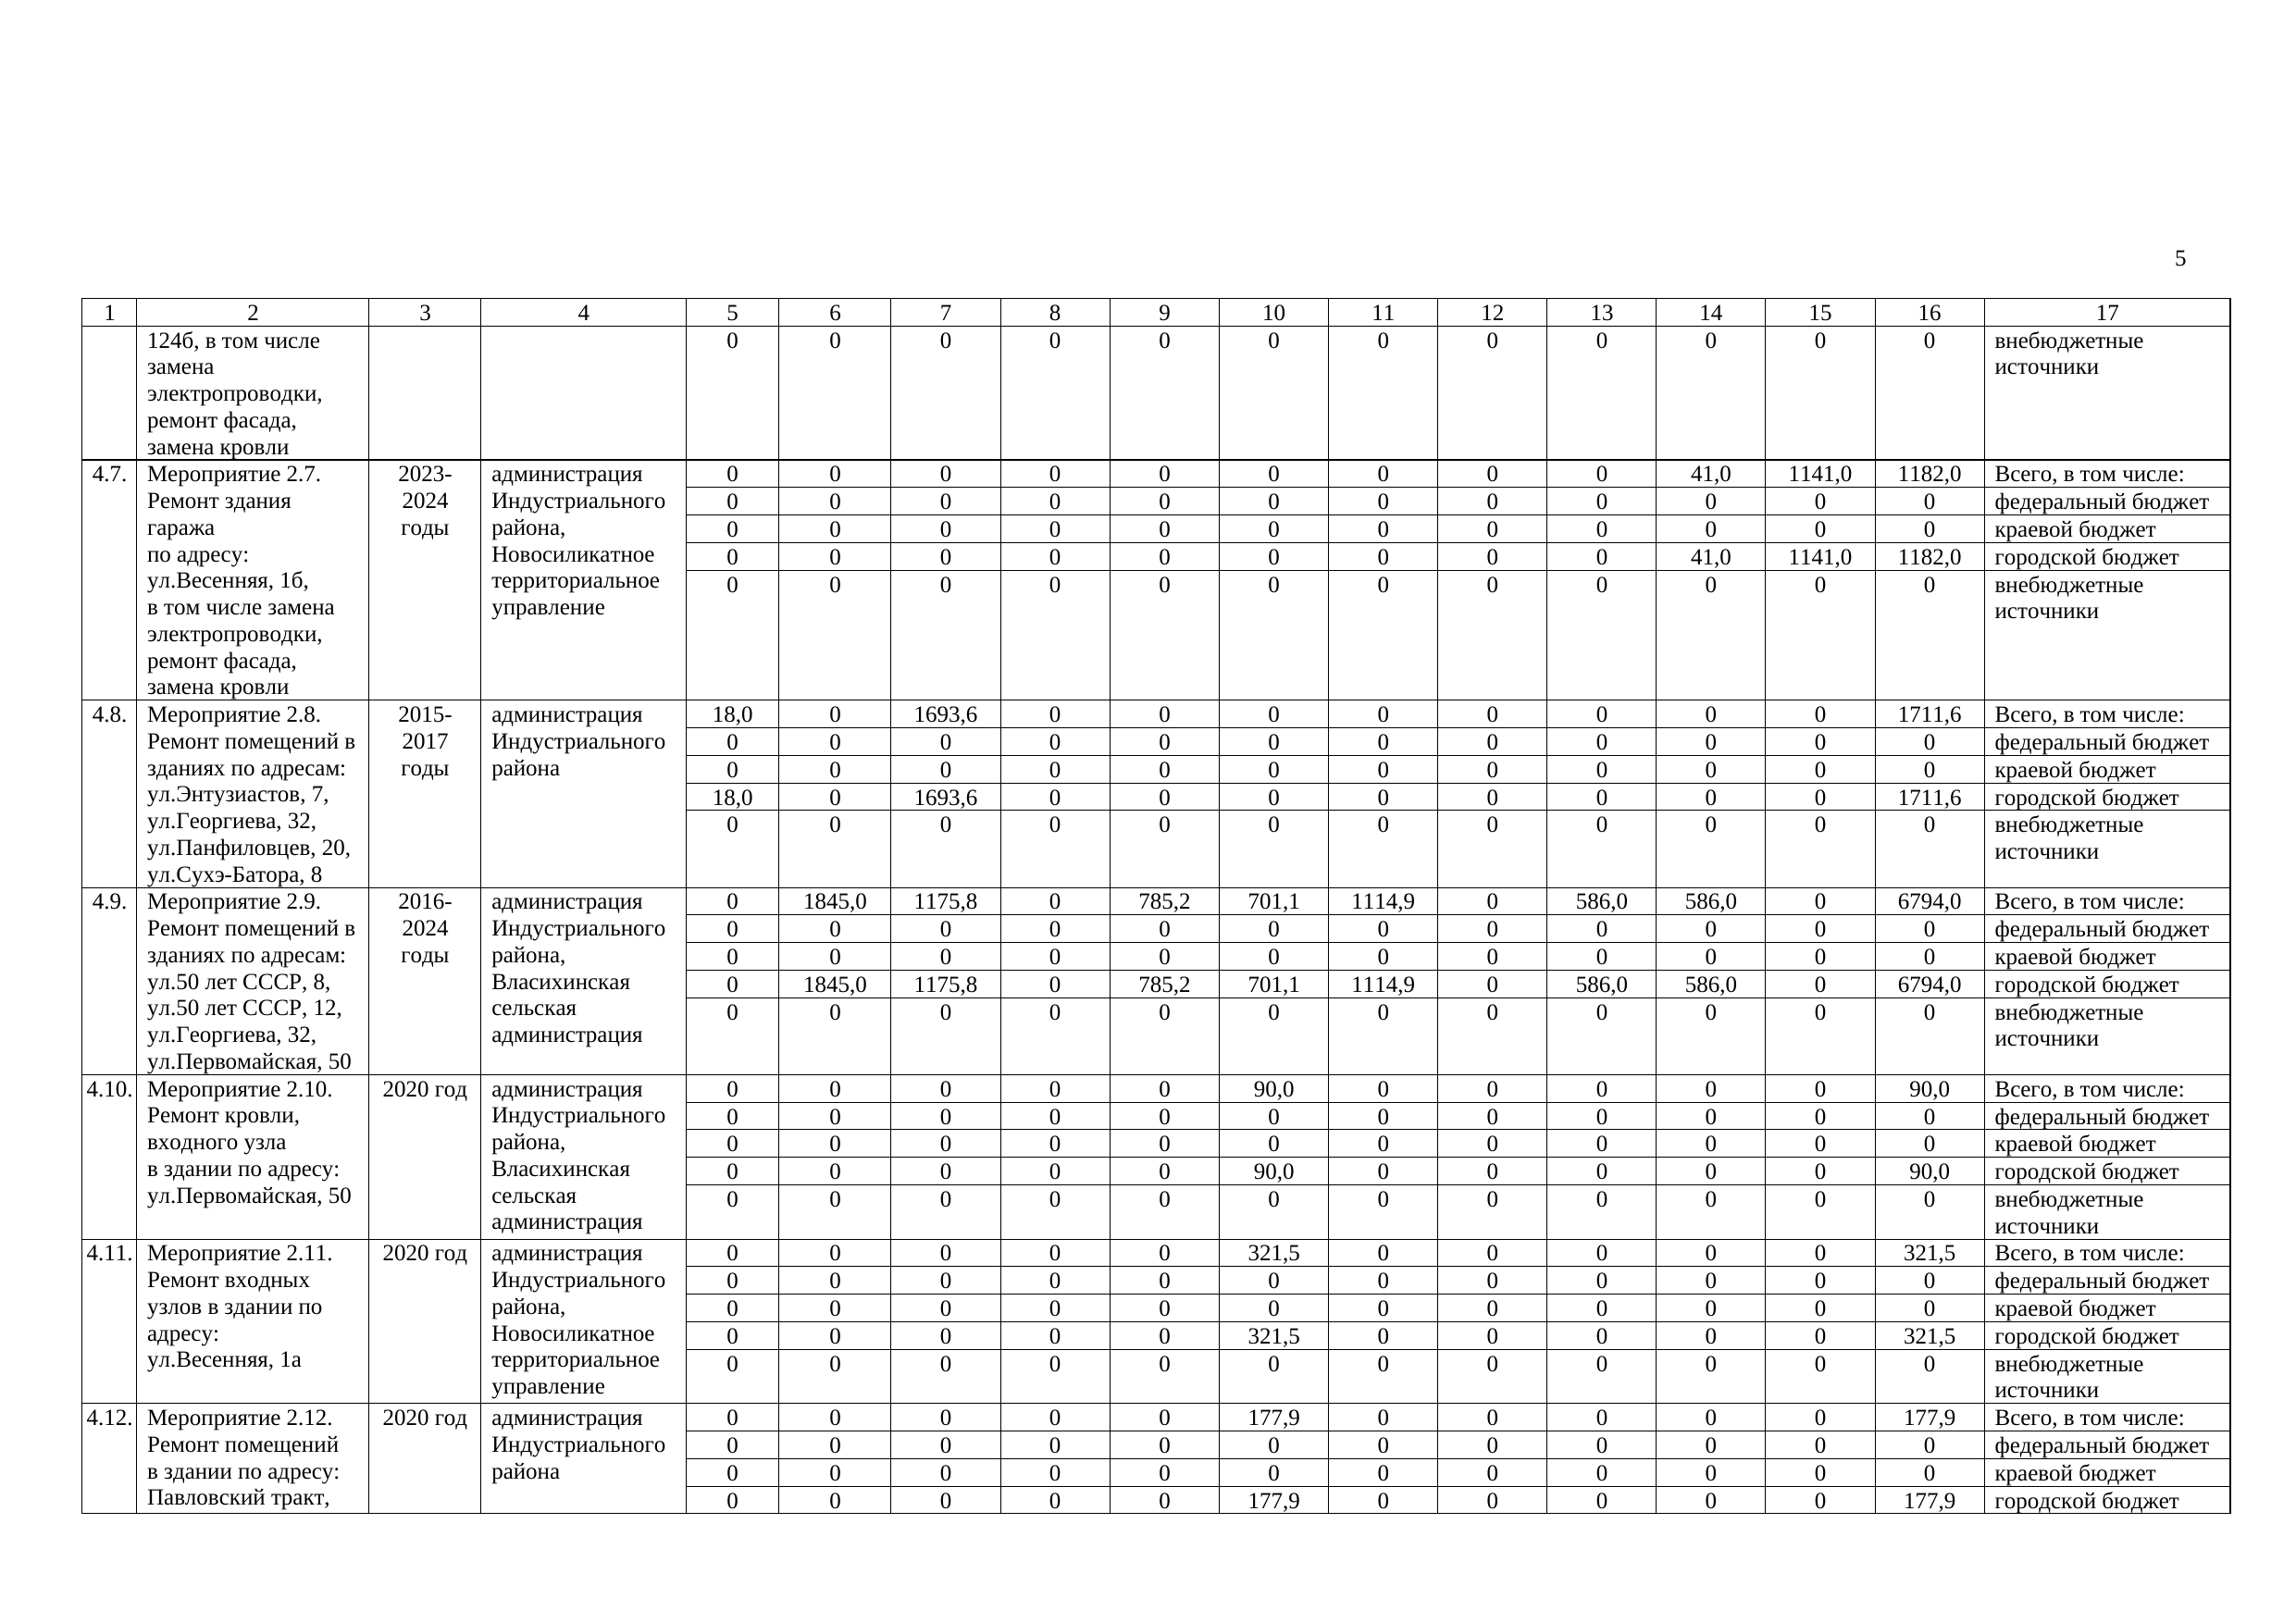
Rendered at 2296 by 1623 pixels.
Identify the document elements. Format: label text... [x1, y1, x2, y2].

table_cell 0 [1438, 1295, 1546, 1321]
table_cell 0 [687, 915, 778, 942]
table_cell 2023-2024 годы [369, 461, 480, 700]
table_cell 0 [1111, 1350, 1219, 1403]
table_cell 0 [1329, 915, 1437, 942]
table_cell внебюджетные источники [1985, 998, 2229, 1074]
table_cell 0 [1438, 1075, 1546, 1102]
table_cell 0 [1111, 515, 1219, 542]
table_cell федеральный бюджет [1985, 1431, 2229, 1458]
table_cell 0 [779, 1350, 890, 1403]
table_cell 0 [779, 915, 890, 942]
table_cell 0 [1876, 811, 1984, 886]
table_cell 0 [1329, 515, 1437, 542]
table_header 5 [687, 299, 778, 326]
table_cell 0 [1876, 728, 1984, 755]
table_cell 0 [1220, 461, 1328, 487]
table_cell 0 [1220, 784, 1328, 810]
table_cell 0 [779, 700, 890, 727]
table_cell 0 [779, 1075, 890, 1102]
table_cell 0 [1111, 1459, 1219, 1486]
table_cell 0 [1329, 1487, 1437, 1513]
table_cell 0 [1766, 811, 1875, 886]
table_cell 0 [1547, 1459, 1656, 1486]
table_cell 0 [1001, 784, 1110, 810]
table_cell 0 [1329, 943, 1437, 970]
table_cell 0 [1001, 327, 1110, 459]
table_cell 0 [1001, 811, 1110, 886]
table_cell 0 [1001, 1322, 1110, 1349]
table_cell 0 [1766, 1404, 1875, 1431]
table_cell 0 [1766, 784, 1875, 810]
table_cell 0 [1657, 811, 1765, 886]
table_cell 0 [1111, 1185, 1219, 1238]
table_cell городской бюджет [1985, 1322, 2229, 1349]
table_cell 0 [891, 998, 1000, 1074]
table_cell 0 [1657, 1267, 1765, 1294]
table_cell 0 [1001, 1185, 1110, 1238]
table_cell 0 [779, 1240, 890, 1266]
table_cell 0 [1111, 327, 1219, 459]
table_cell 0 [1329, 1103, 1437, 1129]
table_cell 0 [1547, 1267, 1656, 1294]
table_cell 0 [1547, 1322, 1656, 1349]
table_cell 2015-2017 годы [369, 700, 480, 886]
table_cell 0 [1329, 1240, 1437, 1266]
table_cell 0 [1657, 1185, 1765, 1238]
table_cell 1114,9 [1329, 888, 1437, 914]
table_cell 4.11. [82, 1240, 136, 1403]
table_cell 321,5 [1876, 1240, 1984, 1266]
table_cell 0 [779, 784, 890, 810]
table_cell 0 [779, 515, 890, 542]
table_cell 0 [779, 1185, 890, 1238]
table_cell 0 [1329, 1322, 1437, 1349]
table_cell 0 [1001, 1487, 1110, 1513]
table_cell федеральный бюджет [1985, 488, 2229, 514]
table_cell 0 [1657, 1322, 1765, 1349]
table_cell 18,0 [687, 784, 778, 810]
table_cell краевой бюджет [1985, 756, 2229, 783]
table_cell городской бюджет [1985, 543, 2229, 570]
table_cell 0 [1329, 543, 1437, 570]
table_cell 0 [1438, 728, 1546, 755]
table_cell 586,0 [1547, 888, 1656, 914]
table_cell 0 [1111, 1130, 1219, 1157]
table_header 4 [481, 299, 686, 326]
table_cell 1182,0 [1876, 461, 1984, 487]
table_cell 0 [1657, 1459, 1765, 1486]
table_cell 0 [1111, 461, 1219, 487]
table_cell 0 [1329, 1185, 1437, 1238]
table_cell 1141,0 [1766, 461, 1875, 487]
table_cell Всего, в том числе: [1985, 461, 2229, 487]
table_cell 0 [687, 971, 778, 997]
table_cell 0 [687, 756, 778, 783]
table_cell 0 [1766, 1431, 1875, 1458]
table_cell 0 [1438, 943, 1546, 970]
table_cell 0 [1438, 515, 1546, 542]
table_cell 0 [1220, 1130, 1328, 1157]
table_cell 0 [1329, 998, 1437, 1074]
table_cell 0 [1220, 1459, 1328, 1486]
table_cell 0 [1547, 811, 1656, 886]
table_cell Всего, в том числе: [1985, 1240, 2229, 1266]
table_cell 0 [779, 1431, 890, 1458]
table_cell 0 [1876, 943, 1984, 970]
table_cell 0 [1220, 515, 1328, 542]
table_cell 0 [1438, 327, 1546, 459]
table_cell 0 [779, 1487, 890, 1513]
table_cell 0 [1438, 488, 1546, 514]
table_cell 2020 год [369, 1075, 480, 1238]
table_cell городской бюджет [1985, 971, 2229, 997]
table_cell 0 [779, 571, 890, 700]
table_cell 1182,0 [1876, 543, 1984, 570]
table_cell 0 [1111, 1267, 1219, 1294]
table_cell 0 [1876, 1350, 1984, 1403]
table_cell 0 [1876, 488, 1984, 514]
table_cell 0 [1766, 1322, 1875, 1349]
table_cell 0 [1329, 1404, 1437, 1431]
table_cell 0 [1111, 1295, 1219, 1321]
table_cell 0 [1876, 1431, 1984, 1458]
table_cell 0 [1438, 784, 1546, 810]
table_cell 0 [1547, 1130, 1656, 1157]
table_cell 0 [779, 1158, 890, 1184]
table_cell 0 [1876, 327, 1984, 459]
table_cell 0 [1657, 1158, 1765, 1184]
table_cell 0 [687, 1404, 778, 1431]
table_cell 90,0 [1220, 1158, 1328, 1184]
table_cell 0 [779, 1322, 890, 1349]
table_cell 0 [687, 1267, 778, 1294]
table_cell 0 [1111, 1487, 1219, 1513]
table_cell 0 [1657, 515, 1765, 542]
table_cell 0 [1329, 1267, 1437, 1294]
table_cell федеральный бюджет [1985, 1267, 2229, 1294]
table_cell 177,9 [1220, 1404, 1328, 1431]
table_cell 0 [1547, 915, 1656, 942]
table_cell 0 [1876, 1459, 1984, 1486]
table_cell 0 [1220, 915, 1328, 942]
table_header 15 [1766, 299, 1875, 326]
table_cell 0 [1220, 543, 1328, 570]
table_cell 0 [1001, 1240, 1110, 1266]
table_cell 0 [1876, 915, 1984, 942]
table_cell 0 [1657, 1240, 1765, 1266]
table_cell 0 [1438, 888, 1546, 914]
table_cell 0 [891, 1185, 1000, 1238]
table_cell 0 [891, 1404, 1000, 1431]
table_cell 0 [1438, 543, 1546, 570]
table_cell 0 [1111, 811, 1219, 886]
table_cell 0 [1329, 1295, 1437, 1321]
table_cell 177,9 [1220, 1487, 1328, 1513]
table_cell Всего, в том числе: [1985, 700, 2229, 727]
table_cell 0 [1547, 1295, 1656, 1321]
table_cell 0 [1438, 1487, 1546, 1513]
table_cell 0 [1111, 756, 1219, 783]
table_cell 0 [1876, 1267, 1984, 1294]
table_cell 0 [1329, 756, 1437, 783]
table_cell 0 [687, 1103, 778, 1129]
table_header 1 [82, 299, 136, 326]
table_cell 0 [1657, 1487, 1765, 1513]
table_cell 0 [687, 1459, 778, 1486]
table_cell 0 [1329, 571, 1437, 700]
table_cell 0 [1438, 1103, 1546, 1129]
table_cell 0 [687, 1130, 778, 1157]
table_header 3 [369, 299, 480, 326]
table_cell 0 [1220, 1295, 1328, 1321]
table_cell 586,0 [1657, 971, 1765, 997]
table_cell 0 [1547, 1158, 1656, 1184]
table_cell 177,9 [1876, 1487, 1984, 1513]
table_cell 2020 год [369, 1404, 480, 1513]
table_cell 0 [891, 1075, 1000, 1102]
table_cell 0 [1657, 1404, 1765, 1431]
table_cell 0 [687, 1295, 778, 1321]
table_cell 0 [1547, 1103, 1656, 1129]
table_cell 0 [1547, 1185, 1656, 1238]
table_cell 0 [1766, 1487, 1875, 1513]
table_cell 0 [1766, 327, 1875, 459]
table_cell 0 [1657, 784, 1765, 810]
table_cell 0 [1111, 1240, 1219, 1266]
table_cell 0 [1111, 998, 1219, 1074]
table_cell 0 [1876, 1295, 1984, 1321]
table_cell администрация Индустриального района, Власихинская сельская администрация [481, 888, 686, 1074]
table_cell 0 [1547, 998, 1656, 1074]
table_cell 0 [1657, 1075, 1765, 1102]
table_cell 1845,0 [779, 888, 890, 914]
table_cell 0 [1329, 728, 1437, 755]
table_cell городской бюджет [1985, 784, 2229, 810]
table_cell 0 [891, 1103, 1000, 1129]
table_cell 785,2 [1111, 971, 1219, 997]
table_cell 0 [1547, 571, 1656, 700]
table_cell 0 [1766, 888, 1875, 914]
table_cell 0 [1329, 1350, 1437, 1403]
table_cell 0 [779, 461, 890, 487]
table_cell 0 [1657, 998, 1765, 1074]
table_cell 0 [1547, 943, 1656, 970]
table_cell 0 [1438, 700, 1546, 727]
table_cell 0 [1111, 784, 1219, 810]
table_header 10 [1220, 299, 1328, 326]
table_cell 4.10. [82, 1075, 136, 1238]
table_cell 0 [1001, 515, 1110, 542]
table_cell Мероприятие 2.10. Ремонт кровли, входного узла в здании по адресу: ул.Первомайская, 50 [137, 1075, 368, 1238]
table_header 16 [1876, 299, 1984, 326]
table_cell администрация Индустриального района [481, 700, 686, 886]
table_cell 1711,6 [1876, 700, 1984, 727]
table_cell 0 [1657, 728, 1765, 755]
table_cell 0 [687, 515, 778, 542]
table_header 17 [1985, 299, 2229, 326]
table_cell 0 [1001, 728, 1110, 755]
table_cell 0 [687, 1431, 778, 1458]
table_cell 0 [1329, 811, 1437, 886]
table_cell краевой бюджет [1985, 1295, 2229, 1321]
table_cell 0 [1220, 1267, 1328, 1294]
table_cell 586,0 [1657, 888, 1765, 914]
table_cell 0 [1766, 971, 1875, 997]
table_cell 0 [779, 1295, 890, 1321]
table_cell 0 [1329, 1431, 1437, 1458]
table_cell внебюджетные источники [1985, 1350, 2229, 1403]
table_cell краевой бюджет [1985, 1459, 2229, 1486]
table_cell 0 [1111, 1103, 1219, 1129]
table_cell городской бюджет [1985, 1158, 2229, 1184]
table_header 11 [1329, 299, 1437, 326]
table_cell 0 [1547, 784, 1656, 810]
table_cell 0 [1766, 1075, 1875, 1102]
table_cell 0 [687, 811, 778, 886]
table_cell 0 [891, 461, 1000, 487]
table_cell 0 [1220, 700, 1328, 727]
table_cell 18,0 [687, 700, 778, 727]
table_cell 0 [1547, 461, 1656, 487]
table_cell 0 [1220, 1103, 1328, 1129]
table_cell 0 [1876, 1130, 1984, 1157]
table_cell 0 [1766, 943, 1875, 970]
table_cell 0 [1001, 488, 1110, 514]
table_cell 0 [1657, 327, 1765, 459]
table_cell 0 [1657, 1431, 1765, 1458]
table_cell 0 [891, 488, 1000, 514]
table_cell 0 [687, 1350, 778, 1403]
table_cell 0 [891, 915, 1000, 942]
table_cell 0 [1438, 915, 1546, 942]
table_cell 0 [1438, 1240, 1546, 1266]
table_cell 0 [1547, 728, 1656, 755]
table_cell 0 [1876, 1185, 1984, 1238]
table_cell 0 [1876, 571, 1984, 700]
table_cell 1114,9 [1329, 971, 1437, 997]
table_cell 0 [1547, 1240, 1656, 1266]
table_cell 0 [891, 728, 1000, 755]
table_cell 0 [1329, 784, 1437, 810]
table_header 14 [1657, 299, 1765, 326]
table_cell 0 [1547, 327, 1656, 459]
table_cell 90,0 [1876, 1075, 1984, 1102]
table_cell 0 [891, 1240, 1000, 1266]
table_cell внебюджетные источники [1985, 571, 2229, 700]
table_cell 90,0 [1876, 1158, 1984, 1184]
table_cell администрация Индустриального района, Власихинская сельская администрация [481, 1075, 686, 1238]
table_cell 0 [1001, 1431, 1110, 1458]
table_cell 0 [687, 571, 778, 700]
table_cell 0 [1001, 756, 1110, 783]
table_cell 0 [687, 488, 778, 514]
table_cell 0 [1438, 756, 1546, 783]
table_cell 0 [1220, 943, 1328, 970]
table_cell внебюджетные источники [1985, 327, 2229, 459]
table_cell 586,0 [1547, 971, 1656, 997]
table_header 8 [1001, 299, 1110, 326]
table_cell 0 [891, 1322, 1000, 1349]
table_cell 0 [891, 1267, 1000, 1294]
table_cell 0 [891, 811, 1000, 886]
table_cell 2020 год [369, 1240, 480, 1403]
table_cell 0 [1766, 1240, 1875, 1266]
table_cell 0 [779, 756, 890, 783]
table_cell Мероприятие 2.11. Ремонт входных узлов в здании по адресу: ул.Весенняя, 1а [137, 1240, 368, 1403]
table_cell 0 [1001, 1158, 1110, 1184]
table_cell 0 [687, 728, 778, 755]
table_cell 0 [1438, 1404, 1546, 1431]
table_cell 0 [779, 1404, 890, 1431]
table_cell 0 [1657, 1103, 1765, 1129]
table_cell 0 [687, 998, 778, 1074]
table_cell 0 [1547, 543, 1656, 570]
table_cell внебюджетные источники [1985, 1185, 2229, 1238]
table_cell 0 [1547, 1350, 1656, 1403]
table_cell 0 [1111, 1431, 1219, 1458]
table_cell 0 [891, 1350, 1000, 1403]
table_cell 1141,0 [1766, 543, 1875, 570]
table_cell 0 [1876, 515, 1984, 542]
table_cell 2016-2024 годы [369, 888, 480, 1074]
table_cell 0 [1438, 1267, 1546, 1294]
table_cell 0 [891, 1295, 1000, 1321]
table_cell 0 [1657, 571, 1765, 700]
table_cell 0 [891, 327, 1000, 459]
table_cell 41,0 [1657, 543, 1765, 570]
table_cell 0 [1438, 971, 1546, 997]
table_cell 0 [687, 327, 778, 459]
table_cell 0 [779, 327, 890, 459]
table_cell 0 [891, 571, 1000, 700]
table_cell 0 [1220, 1350, 1328, 1403]
table_cell 0 [1547, 756, 1656, 783]
table_cell 0 [1111, 1075, 1219, 1102]
table_cell 0 [1547, 1404, 1656, 1431]
table_cell 0 [1876, 756, 1984, 783]
table_cell 4.8. [82, 700, 136, 886]
table_cell 0 [779, 543, 890, 570]
table_cell 0 [1547, 700, 1656, 727]
table_cell 0 [1547, 488, 1656, 514]
table_cell 4.12. [82, 1404, 136, 1513]
table_cell 0 [891, 543, 1000, 570]
table_cell 0 [891, 515, 1000, 542]
table_cell Мероприятие 2.9. Ремонт помещений в зданиях по адресам: ул.50 лет СССР, 8, ул.50 лет СССР, 12, ул.Георгиева, 32, ул.Первомайская, 50 [137, 888, 368, 1074]
table_cell 321,5 [1220, 1322, 1328, 1349]
table_cell 701,1 [1220, 971, 1328, 997]
table_cell 1845,0 [779, 971, 890, 997]
table_cell 0 [1111, 488, 1219, 514]
table_cell 0 [779, 998, 890, 1074]
table_cell 0 [1220, 756, 1328, 783]
table_cell 0 [1220, 998, 1328, 1074]
table_cell 0 [1001, 888, 1110, 914]
table_cell 90,0 [1220, 1075, 1328, 1102]
table_cell 0 [1220, 728, 1328, 755]
table_cell 0 [1438, 1158, 1546, 1184]
table_cell 0 [1766, 1350, 1875, 1403]
table_cell 0 [1766, 915, 1875, 942]
table_cell федеральный бюджет [1985, 1103, 2229, 1129]
table_cell 0 [1329, 1130, 1437, 1157]
table_cell краевой бюджет [1985, 1130, 2229, 1157]
table_cell 0 [1220, 327, 1328, 459]
table_cell 4.9. [82, 888, 136, 1074]
table_cell 0 [891, 1459, 1000, 1486]
table_cell 0 [687, 461, 778, 487]
table_cell 0 [1657, 488, 1765, 514]
table_cell 0 [891, 1487, 1000, 1513]
table_cell 0 [1329, 700, 1437, 727]
table_cell 0 [779, 811, 890, 886]
table_cell 0 [1001, 1130, 1110, 1157]
table_cell 0 [891, 756, 1000, 783]
table_cell Всего, в том числе: [1985, 888, 2229, 914]
table_header 13 [1547, 299, 1656, 326]
table_cell 0 [687, 943, 778, 970]
table_cell 0 [1766, 1267, 1875, 1294]
table_cell 0 [1438, 1431, 1546, 1458]
table_cell 0 [1001, 1103, 1110, 1129]
table_cell внебюджетные источники [1985, 811, 2229, 886]
table_cell 0 [1657, 756, 1765, 783]
table_cell Мероприятие 2.7. Ремонт здания гаража по адресу: ул.Весенняя, 1б, в том числе замена электропроводки, ремонт фасада, замена кровли [137, 461, 368, 700]
table_cell 1693,6 [891, 784, 1000, 810]
table_cell краевой бюджет [1985, 943, 2229, 970]
table_cell 0 [1438, 1185, 1546, 1238]
table_cell 0 [1766, 756, 1875, 783]
table_cell 0 [687, 888, 778, 914]
table_cell 0 [779, 728, 890, 755]
table_cell 0 [1329, 488, 1437, 514]
table_cell 4.7. [82, 461, 136, 700]
table_cell 0 [1766, 1103, 1875, 1129]
table_cell 0 [1220, 488, 1328, 514]
table_cell 0 [1329, 1075, 1437, 1102]
table_cell 0 [1001, 915, 1110, 942]
table_cell федеральный бюджет [1985, 915, 2229, 942]
table_cell 0 [687, 1240, 778, 1266]
table_cell 0 [1438, 998, 1546, 1074]
table_cell 0 [779, 1103, 890, 1129]
table_cell 0 [1876, 1103, 1984, 1129]
table_cell 0 [779, 943, 890, 970]
table_cell 0 [779, 1130, 890, 1157]
table_cell 0 [1001, 1267, 1110, 1294]
table_header 7 [891, 299, 1000, 326]
table_cell 0 [1547, 1487, 1656, 1513]
table_cell 0 [1329, 461, 1437, 487]
table_cell 0 [1111, 571, 1219, 700]
table_cell 0 [1766, 571, 1875, 700]
table_cell 0 [1766, 728, 1875, 755]
table_cell 321,5 [1220, 1240, 1328, 1266]
table_cell 6794,0 [1876, 888, 1984, 914]
table_cell 0 [1438, 571, 1546, 700]
table_cell 0 [1547, 1075, 1656, 1102]
table_cell 6794,0 [1876, 971, 1984, 997]
table_cell 0 [1766, 1185, 1875, 1238]
table_cell 0 [1220, 1431, 1328, 1458]
table_cell городской бюджет [1985, 1487, 2229, 1513]
table_cell 0 [1657, 700, 1765, 727]
table_cell 0 [1001, 700, 1110, 727]
table_cell 0 [687, 1487, 778, 1513]
table_cell администрация Индустриального района, Новосиликатное территориальное управление [481, 461, 686, 700]
table_cell 0 [1001, 461, 1110, 487]
table_cell администрация Индустриального района, Новосиликатное территориальное управление [481, 1240, 686, 1403]
table_cell 0 [1001, 943, 1110, 970]
table_cell 0 [779, 488, 890, 514]
table_cell 0 [1438, 461, 1546, 487]
table_cell 0 [687, 543, 778, 570]
table_cell 0 [1657, 1130, 1765, 1157]
table_cell 0 [1657, 943, 1765, 970]
table_cell 0 [891, 943, 1000, 970]
table_cell 0 [1001, 571, 1110, 700]
table_cell 0 [1220, 571, 1328, 700]
table_cell 0 [1001, 1404, 1110, 1431]
table_cell 0 [1547, 515, 1656, 542]
table_cell 0 [1001, 543, 1110, 570]
table_cell 0 [1876, 998, 1984, 1074]
table_header 9 [1111, 299, 1219, 326]
table_cell 0 [1766, 1130, 1875, 1157]
table_header 12 [1438, 299, 1546, 326]
table_cell 0 [1001, 1350, 1110, 1403]
table_cell 0 [1001, 971, 1110, 997]
table_cell 1693,6 [891, 700, 1000, 727]
table_cell Всего, в том числе: [1985, 1404, 2229, 1431]
table_cell 0 [1766, 1295, 1875, 1321]
table_cell 0 [1766, 1459, 1875, 1486]
table_cell 0 [1111, 915, 1219, 942]
table_cell 0 [779, 1459, 890, 1486]
table_cell 0 [1766, 1158, 1875, 1184]
table_cell 0 [1111, 1404, 1219, 1431]
table_cell Всего, в том числе: [1985, 1075, 2229, 1102]
table_cell 0 [1657, 915, 1765, 942]
table_cell 41,0 [1657, 461, 1765, 487]
table_cell 0 [1001, 1459, 1110, 1486]
table_cell 0 [1438, 1459, 1546, 1486]
table_cell администрация Индустриального района [481, 1404, 686, 1513]
table_cell 0 [891, 1431, 1000, 1458]
table_cell Мероприятие 2.8. Ремонт помещений в зданиях по адресам: ул.Энтузиастов, 7, ул.Георгиева, 32, ул.Панфиловцев, 20, ул.Сухэ-Батора, 8 [137, 700, 368, 886]
table_cell 0 [687, 1158, 778, 1184]
table_cell 177,9 [1876, 1404, 1984, 1431]
table_cell 0 [1766, 700, 1875, 727]
table_cell 0 [1766, 488, 1875, 514]
table_cell 701,1 [1220, 888, 1328, 914]
table_cell 0 [1111, 943, 1219, 970]
table_cell 0 [1111, 728, 1219, 755]
table_header 6 [779, 299, 890, 326]
table_cell 0 [1657, 1350, 1765, 1403]
table_cell 0 [1111, 1158, 1219, 1184]
table_cell 0 [1220, 811, 1328, 886]
table_header 2 [137, 299, 368, 326]
table_cell 1175,8 [891, 971, 1000, 997]
table_cell 0 [891, 1130, 1000, 1157]
table_cell 0 [1438, 1322, 1546, 1349]
table_cell 0 [1111, 700, 1219, 727]
table_cell 0 [687, 1322, 778, 1349]
table_cell федеральный бюджет [1985, 728, 2229, 755]
table_cell 0 [1766, 998, 1875, 1074]
table_cell 0 [779, 1267, 890, 1294]
table_cell 0 [1001, 998, 1110, 1074]
table_cell 0 [1438, 1350, 1546, 1403]
table_cell 321,5 [1876, 1322, 1984, 1349]
table_cell 0 [1329, 1158, 1437, 1184]
table_cell 0 [1111, 543, 1219, 570]
table_cell 0 [1001, 1075, 1110, 1102]
table_cell 0 [1111, 1322, 1219, 1349]
table_cell 0 [1766, 515, 1875, 542]
table_cell 0 [1657, 1295, 1765, 1321]
table_cell 0 [687, 1075, 778, 1102]
table_cell 785,2 [1111, 888, 1219, 914]
table_cell 0 [1329, 327, 1437, 459]
table_cell 0 [1438, 1130, 1546, 1157]
table_cell 0 [1547, 1431, 1656, 1458]
table_cell 0 [1220, 1185, 1328, 1238]
table_cell краевой бюджет [1985, 515, 2229, 542]
table_cell 1711,6 [1876, 784, 1984, 810]
table_cell 0 [687, 1185, 778, 1238]
table_cell 0 [1329, 1459, 1437, 1486]
table_cell 0 [1438, 811, 1546, 886]
table_cell 0 [891, 1158, 1000, 1184]
table_cell 1175,8 [891, 888, 1000, 914]
table_cell Мероприятие 2.12. Ремонт помещений в здании по адресу: Павловский тракт, 263а, в том числе замена окон, электропроводки, ремонт кровли, систем отопления, водоотведения и водоснабжения [137, 1404, 368, 1513]
table_cell 0 [1001, 1295, 1110, 1321]
